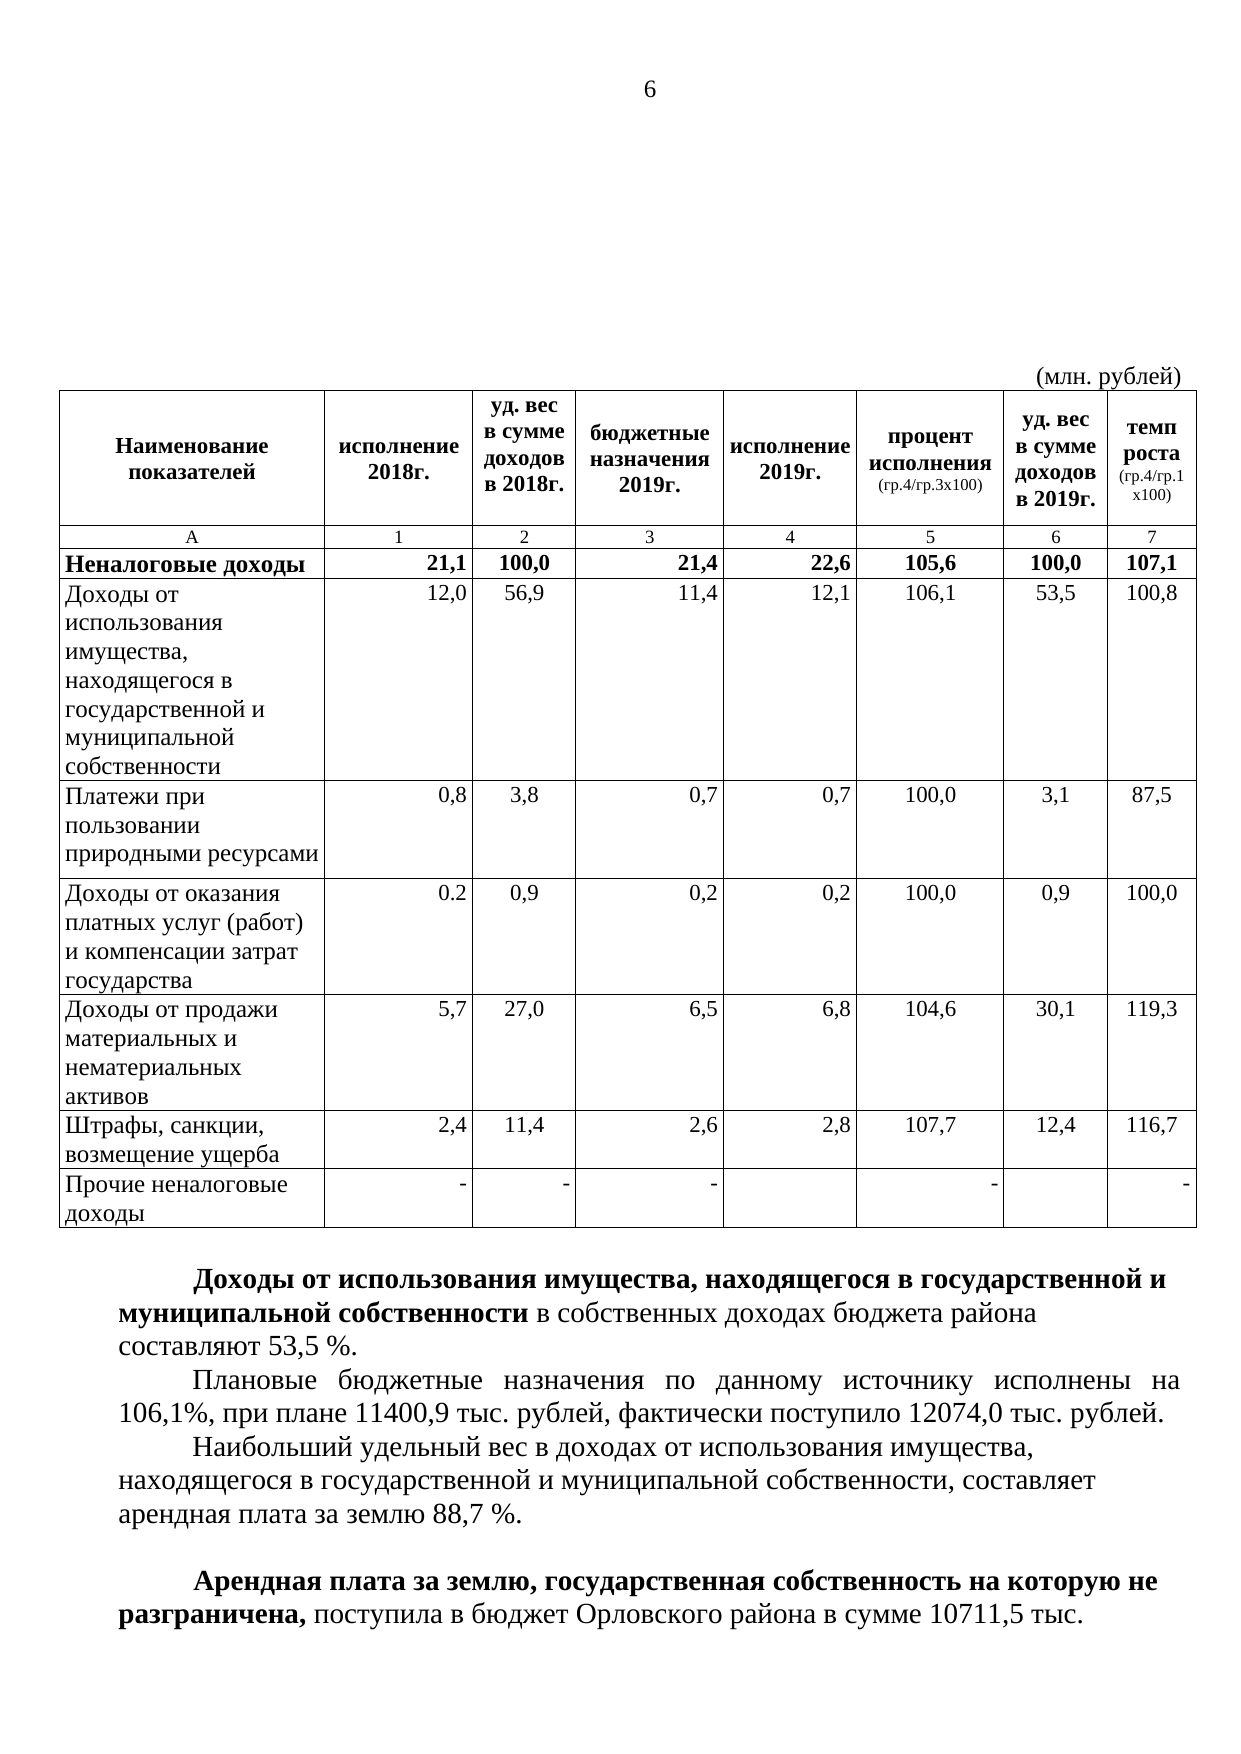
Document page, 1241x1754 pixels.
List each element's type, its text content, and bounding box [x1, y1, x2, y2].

table_cell 0,9 [473, 879, 575, 993]
table_header темп роста (гр.4/гр.1 х100) [1108, 391, 1196, 525]
table_cell - [325, 1169, 472, 1227]
table_cell Доходы от оказания платных услуг (работ) и компенсации затрат государства [60, 879, 324, 993]
table_header Наименование показателей [60, 391, 324, 525]
table_cell 0,9 [1004, 879, 1107, 993]
table_cell 116,7 [1108, 1111, 1196, 1168]
table_cell 100,0 [473, 549, 575, 578]
table_cell 119,3 [1108, 995, 1196, 1109]
table_cell 53,5 [1004, 579, 1107, 780]
table_cell 6,8 [724, 995, 856, 1109]
table_cell 21,4 [576, 549, 723, 578]
table_cell 0,8 [325, 781, 472, 877]
table_cell 106,1 [857, 579, 1003, 780]
table_cell 12,1 [724, 579, 856, 780]
table_cell Штрафы, санкции, возмещение ущерба [60, 1111, 324, 1168]
table_cell - [1108, 1169, 1196, 1227]
table_cell - [473, 1169, 575, 1227]
table_cell 4 [724, 526, 856, 548]
table_cell 87,5 [1108, 781, 1196, 877]
table_cell 5 [857, 526, 1003, 548]
table_cell 107,7 [857, 1111, 1003, 1168]
table_cell 56,9 [473, 579, 575, 780]
table_header бюджетные назначения 2019г. [576, 391, 723, 525]
table_cell Доходы от продажи материальных и нематериальных активов [60, 995, 324, 1109]
table_cell 2 [473, 526, 575, 548]
table_cell 11,4 [473, 1111, 575, 1168]
table_cell 1 [325, 526, 472, 548]
table_cell - [576, 1169, 723, 1227]
table_cell 100,0 [857, 781, 1003, 877]
table_cell - [857, 1169, 1003, 1227]
table_cell 2,6 [576, 1111, 723, 1168]
table_cell [724, 1169, 856, 1227]
table_cell 3,1 [1004, 781, 1107, 877]
table_cell 2,8 [724, 1111, 856, 1168]
text Наибольший удельный вес в доходах от использования имущества, находящегося в государственной и муниципальной собственности, составляет арендная плата за землю 88,7 %. [118, 1429, 1181, 1529]
table_cell 6 [1004, 526, 1107, 548]
table_cell Прочие неналоговые доходы [60, 1169, 324, 1227]
table_cell A [60, 526, 324, 548]
table_cell 104,6 [857, 995, 1003, 1109]
table_cell 0,7 [724, 781, 856, 877]
table_cell 105,6 [857, 549, 1003, 578]
table_cell 2,4 [325, 1111, 472, 1168]
table_cell 22,6 [724, 549, 856, 578]
table_cell 0,7 [576, 781, 723, 877]
table_cell 6,5 [576, 995, 723, 1109]
table_cell 100,0 [857, 879, 1003, 993]
table_cell 100,0 [1108, 879, 1196, 993]
table_cell Доходы от использования имущества, находящегося в государственной и муниципальной собственности [60, 579, 324, 780]
table_cell [1004, 1169, 1107, 1227]
table_cell 12,4 [1004, 1111, 1107, 1168]
table_header уд. вес в сумме доходов в 2019г. [1004, 391, 1107, 525]
text (млн. рублей) [118, 361, 1181, 390]
table_cell 3 [576, 526, 723, 548]
text Доходы от использования имущества, находящегося в государственной и муниципальной собственности в собственных доходах бюджета района составляют 53,5 %. [118, 1261, 1181, 1362]
table_header исполнение 2018г. [325, 391, 472, 525]
table_cell Платежи при пользовании природными ресурсами [60, 781, 324, 877]
table_cell 0.2 [325, 879, 472, 993]
table_cell 12,0 [325, 579, 472, 780]
table_cell 0,2 [576, 879, 723, 993]
table_cell 30,1 [1004, 995, 1107, 1109]
table_header исполнение 2019г. [724, 391, 856, 525]
table_header уд. вес в сумме доходов в 2018г. [473, 391, 575, 525]
table_cell Неналоговые доходы [60, 549, 324, 578]
table_header процент исполнения (гр.4/гр.3х100) [857, 391, 1003, 525]
table_cell 100,8 [1108, 579, 1196, 780]
table_cell 3,8 [473, 781, 575, 877]
text Плановые бюджетные назначения по данному источнику исполнены на 106,1%, при плане 11400,9 тыс. рублей, фактически поступило 12074,0 тыс. рублей. [118, 1362, 1181, 1429]
table_cell 7 [1108, 526, 1196, 548]
table_cell 100,0 [1004, 549, 1107, 578]
table_cell 0,2 [724, 879, 856, 993]
table_cell 107,1 [1108, 549, 1196, 578]
table_cell 11,4 [576, 579, 723, 780]
table_cell 27,0 [473, 995, 575, 1109]
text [118, 1563, 1181, 1630]
table_cell 5,7 [325, 995, 472, 1109]
table_cell 21,1 [325, 549, 472, 578]
